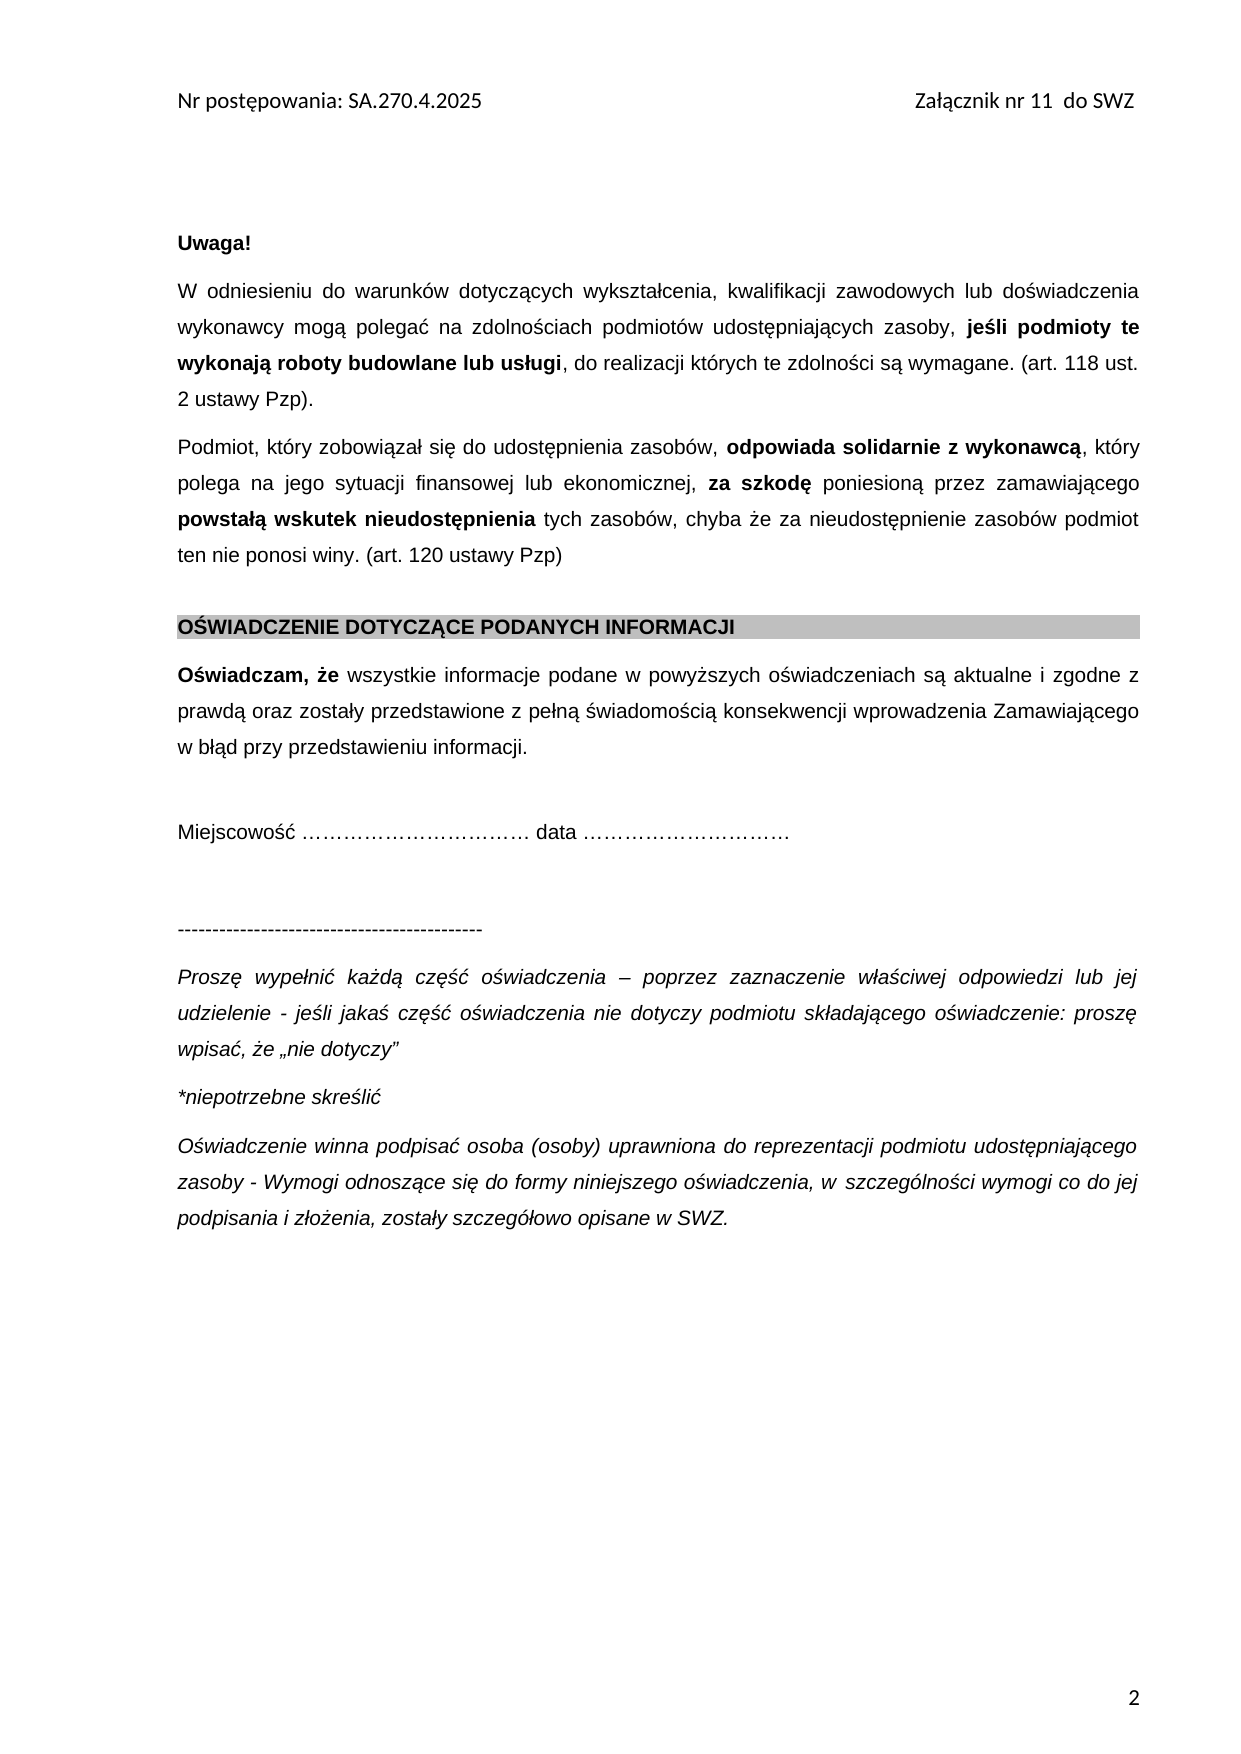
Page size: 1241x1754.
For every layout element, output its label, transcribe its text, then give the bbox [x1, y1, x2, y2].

text Oświadczam, że wszystkie informacje podane w powyższych oświadczeniach są aktualne i zgodne z prawdą oraz zostały przedstawione z pełną świadomością konsekwencji wprowadzenia Zamawiającego w błąd przy przedstawieniu informacji. [177, 663, 1140, 759]
text Uwaga! [177, 230, 1140, 254]
text OŚWIADCZENIE DOTYCZĄCE PODANYCH INFORMACJI [177, 615, 1140, 639]
text Oświadczenie winna podpisać osoba (osoby) uprawniona do reprezentacji podmiotu udostępniającego zasoby - Wymogi odnoszące się do formy niniejszego oświadczenia, w szczególności wymogi co do jej podpisania i złożenia, zostały szczegółowo opisane w SWZ. [177, 1133, 1140, 1229]
text W odniesieniu do warunków dotyczących wykształcenia, kwalifikacji zawodowych lub doświadczenia wykonawcy mogą polegać na zdolnościach podmiotów udostępniających zasoby, jeśli podmioty te wykonają roboty budowlane lub usługi, do realizacji których te zdolności są wymagane. (art. 118 ust. 2 ustawy Pzp). [177, 279, 1140, 411]
text *niepotrzebne skreślić [177, 1085, 1140, 1109]
text -------------------------------------------- [177, 916, 1140, 940]
text Proszę wypełnić każdą część oświadczenia – poprzez zaznaczenie właściwej odpowiedzi lub jej udzielenie - jeśli jakaś część oświadczenia nie dotyczy podmiotu składającego oświadczenie: proszę wpisać, że „nie dotyczy” [177, 965, 1140, 1061]
text Miejscowość …………………………… data ………………………… [177, 819, 1140, 843]
text Podmiot, który zobowiązał się do udostępnienia zasobów, odpowiada solidarnie z wykonawcą, który polega na jego sytuacji finansowej lub ekonomicznej, za szkodę poniesioną przez zamawiającego powstałą wskutek nieudostępnienia tych zasobów, chyba że za nieudostępnienie zasobów podmiot ten nie ponosi winy. (art. 120 ustawy Pzp) [177, 435, 1140, 567]
